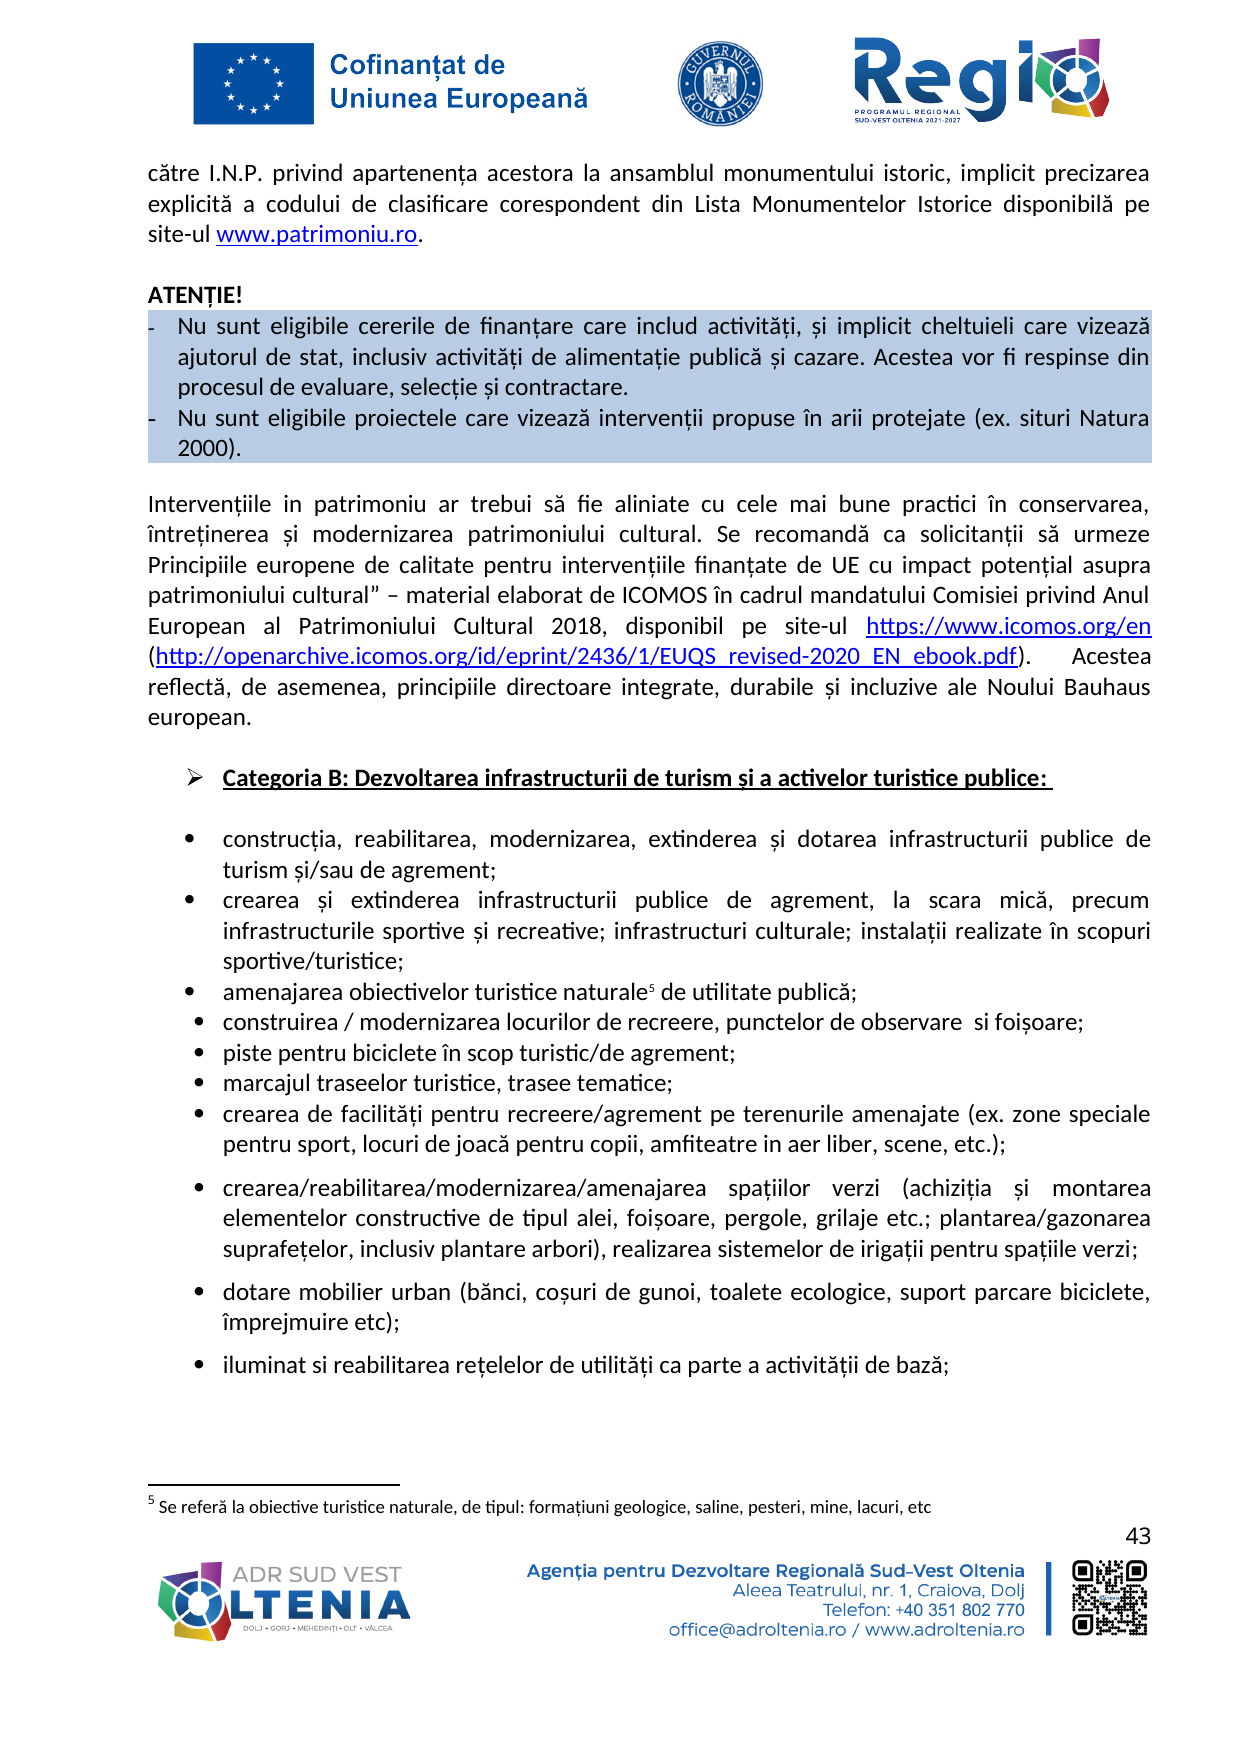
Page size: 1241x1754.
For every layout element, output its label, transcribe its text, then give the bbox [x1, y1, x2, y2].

list construirea / modernizarea locurilor de recreere, punctelor de observare si foişoare; [194, 1007, 1152, 1037]
text ATENȚIE! [148, 279, 1152, 310]
text Intervențiile in patrimoniu ar trebui să fie aliniate cu cele mai bune practici în conservarea, întreținerea și modernizarea patrimoniului cultural. Se recomandă ca solicitanţii să urmeze Principiile europene de calitate pentru intervențiile finanțate de UE cu impact potențial asupra patrimoniului cultural” – material elaborat de ICOMOS în cadrul mandatului Comisiei privind Anul European al Patrimoniului Cultural 2018, disponibil pe site-ul https://www.icomos.org/en (http://openarchive.icomos.org/id/eprint/2436/1/EUQS_revised-2020_EN_ebook.pdf). Acestea reflectă, de asemenea, principiile directoare integrate, durabile și incluzive ale Noului Bauhaus european. [148, 488, 1152, 732]
picture [852, 36, 1111, 126]
picture [674, 39, 768, 128]
list marcajul traseelor turistice, trasee tematice; [194, 1068, 1152, 1098]
list Nu sunt eligibile cererile de finanțare care includ activități, și implicit cheltuieli care vizează ajutorul de stat, inclusiv activităţi de alimentaţie publică şi cazare. Acestea vor fi respinse din procesul de evaluare, selecţie și contractare. [148, 310, 1152, 402]
list amenajarea obiectivelor turistice naturale de utilitate publică; [185, 976, 1152, 1007]
list crearea/reabilitarea/modernizarea/amenajarea spaţiilor verzi (achiziţia şi montarea elementelor constructive de tipul alei, foișoare, pergole, grilaje etc.; plantarea/gazonarea suprafețelor, inclusiv plantare arbori), realizarea sistemelor de irigaţii pentru spaţiile verzi; [194, 1172, 1152, 1263]
list construcția, reabilitarea, modernizarea, extinderea și dotarea infrastructurii publice de turism și/sau de agrement; [185, 823, 1152, 884]
list piste pentru biciclete în scop turistic/de agrement; [194, 1037, 1152, 1068]
list crearea şi extinderea infrastructurii publice de agrement, la scara mică, precum infrastructurile sportive și recreative; infrastructuri culturale; instalații realizate în scopuri sportive/turistice; [185, 884, 1152, 976]
list dotare mobilier urban (bănci, coșuri de gunoi, toalete ecologice, suport parcare biciclete, împrejmuire etc); [194, 1276, 1152, 1337]
list Categoria B: Dezvoltarea infrastructurii de turism și a activelor turistice publice: [185, 762, 1152, 793]
list iluminat si reabilitarea rețelelor de utilități ca parte a activității de bază; [194, 1349, 1152, 1380]
picture [188, 38, 590, 128]
list crearea de facilități pentru recreere/agrement pe terenurile amenajate (ex. zone speciale pentru sport, locuri de joacă pentru copii, amfiteatre in aer liber, scene, etc.); [194, 1098, 1152, 1159]
picture [148, 1551, 1152, 1648]
list Nu sunt eligibile proiectele care vizează intervenţii propuse în arii protejate (ex. situri Natura 2000). [148, 402, 1152, 463]
